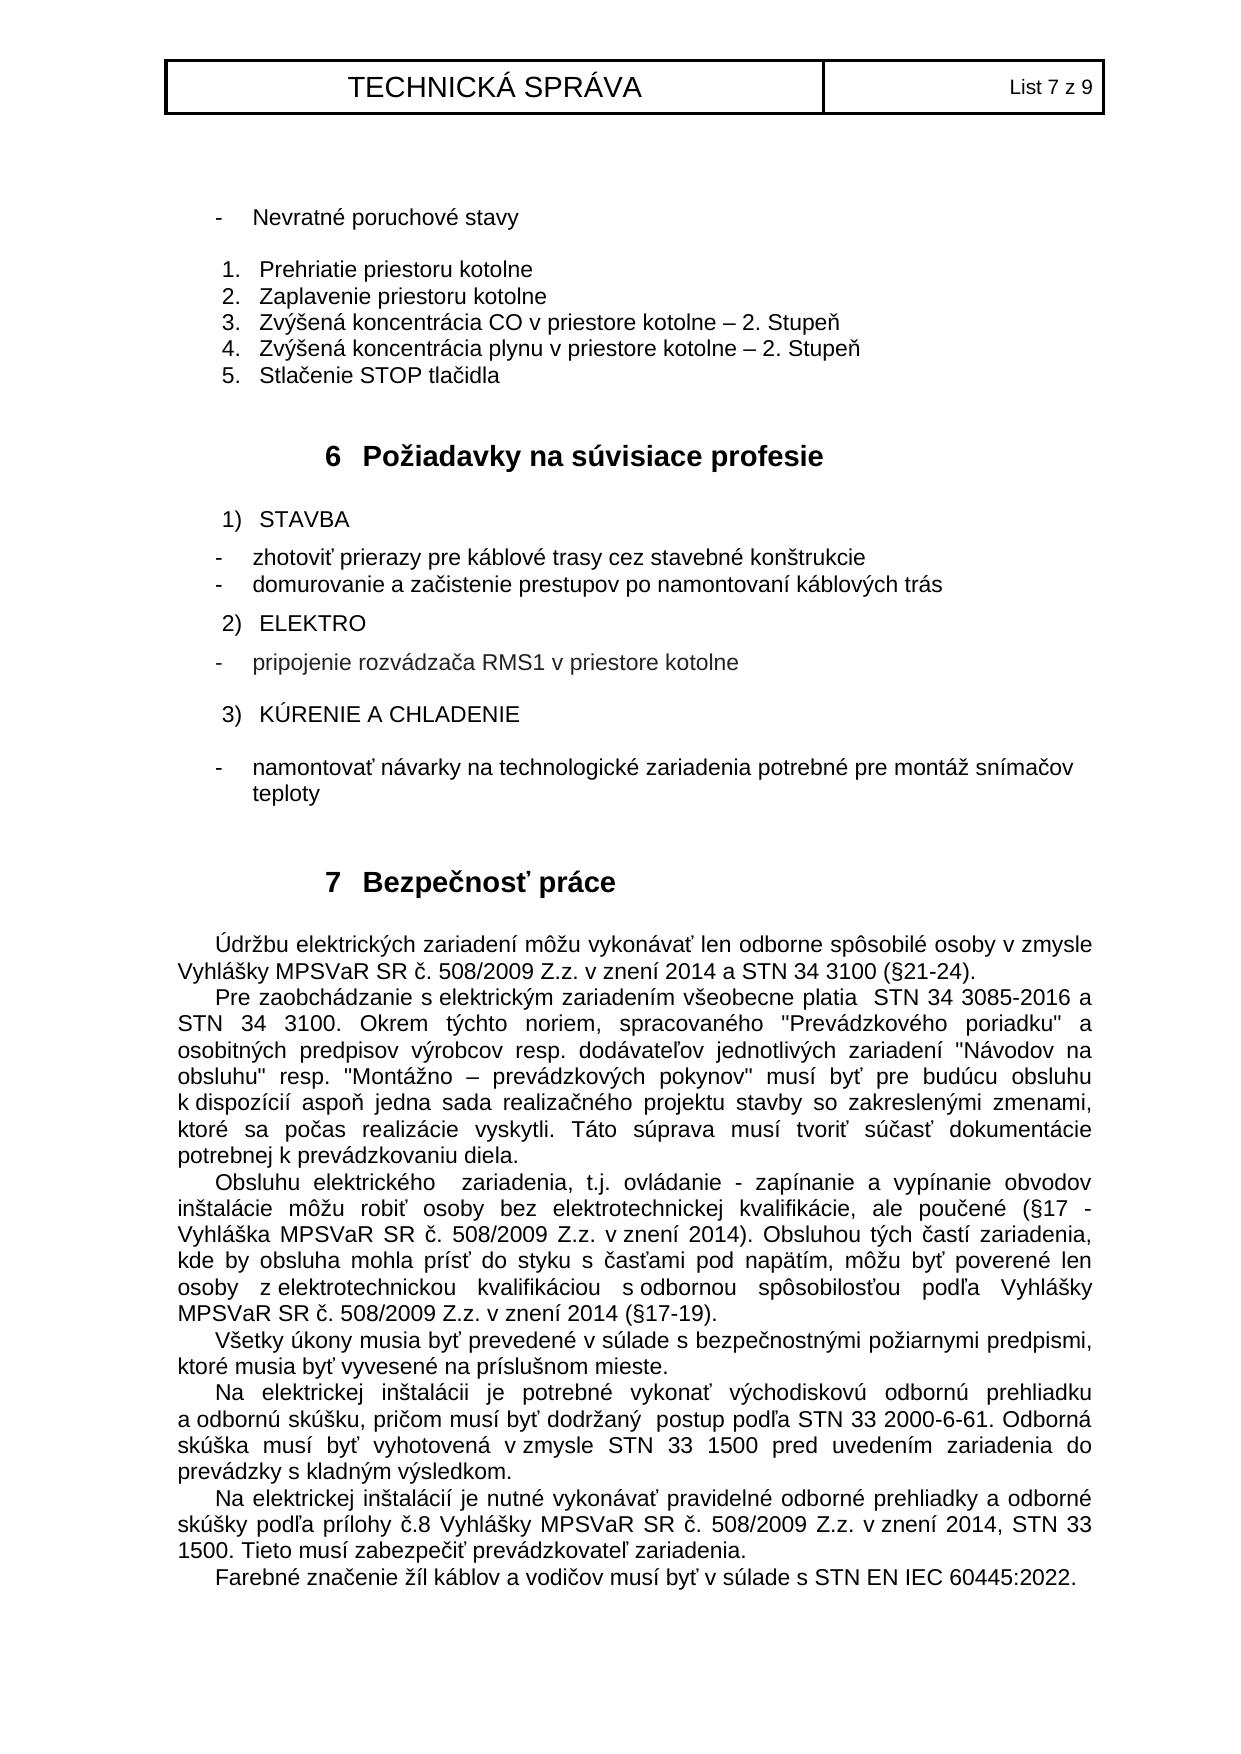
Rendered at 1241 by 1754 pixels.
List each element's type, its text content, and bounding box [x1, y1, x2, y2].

list Zaplavenie priestoru kotolne [222, 283, 1092, 309]
subtitle Bezpečnosť práce [325, 865, 1092, 899]
text Údržbu elektrických zariadení môžu vykonávať len odborne spôsobilé osoby v zmysle Vyhlášky MPSVaR SR č. 508/2009 Z.z. v znení 2014 a STN 34 3100 (§21-24). [177, 931, 1092, 984]
text Na elektrickej inštalácii je potrebné vykonať východiskovú odbornú prehliadku a odbornú skúšku, pričom musí byť dodržaný postup podľa STN 33 2000-6-61. Odborná skúška musí byť vyhotovená v zmysle STN 33 1500 pred uvedením zariadenia do prevádzky s kladným výsledkom. [177, 1379, 1092, 1485]
text Farebné značenie žíl káblov a vodičov musí byť v súlade s STN EN IEC 60445:2022. [177, 1564, 1092, 1590]
list namontovať návarky na technologické zariadenia potrebné pre montáž snímačov teploty [215, 754, 1092, 807]
text Obsluhu elektrického zariadenia, t.j. ovládanie - zapínanie a vypínanie obvodov inštalácie môžu robiť osoby bez elektrotechnickej kvalifikácie, ale poučené (§17 - Vyhláška MPSVaR SR č. 508/2009 Z.z. v znení 2014). Obsluhou tých častí zariadenia, kde by obsluha mohla prísť do styku s časťami pod napätím, môžu byť poverené len osoby z elektrotechnickou kvalifikáciou s odbornou spôsobilosťou podľa Vyhlášky MPSVaR SR č. 508/2009 Z.z. v znení 2014 (§17-19). [177, 1168, 1092, 1327]
list Zvýšená koncentrácia CO v priestore kotolne – 2. Stupeň [222, 309, 1092, 335]
list Nevratné poruchové stavy [215, 203, 1092, 230]
list domurovanie a začistenie prestupov po namontovaní káblových trás [215, 571, 1092, 597]
subtitle Požiadavky na súvisiace profesie [325, 439, 1092, 473]
text Na elektrickej inštalácií je nutné vykonávať pravidelné odborné prehliadky a odborné skúšky podľa prílohy č.8 Vyhlášky MPSVaR SR č. 508/2009 Z.z. v znení 2014, STN 33 1500. Tieto musí zabezpečiť prevádzkovateľ zariadenia. [177, 1485, 1092, 1564]
list Zvýšená koncentrácia plynu v priestore kotolne – 2. Stupeň [222, 335, 1092, 362]
list zhotoviť prierazy pre káblové trasy cez stavebné konštrukcie [215, 544, 1092, 571]
list Stlačenie STOP tlačidla [222, 362, 1092, 388]
text Pre zaobchádzanie s elektrickým zariadením všeobecne platia STN 34 3085-2016 a STN 34 3100. Okrem týchto noriem, spracovaného "Prevádzkového poriadku" a osobitných predpisov výrobcov resp. dodávateľov jednotlivých zariadení "Návodov na obsluhu" resp. "Montážno – prevádzkových pokynov" musí byť pre budúcu obsluhu k dispozícií aspoň jedna sada realizačného projektu stavby so zakreslenými zmenami, ktoré sa počas realizácie vyskytli. Táto súprava musí tvoriť súčasť dokumentácie potrebnej k prevádzkovaniu diela. [177, 984, 1092, 1168]
list Prehriatie priestoru kotolne [222, 256, 1092, 283]
list STAVBA [222, 506, 1092, 532]
list ELEKTRO [222, 609, 1092, 636]
text Všetky úkony musia byť prevedené v súlade s bezpečnostnými požiarnymi predpismi, ktoré musia byť vyvesené na príslušnom mieste. [177, 1327, 1092, 1379]
list KÚRENIE A CHLADENIE [222, 701, 1092, 727]
list pripojenie rozvádzača RMS1 v priestore kotolne [215, 648, 1092, 675]
